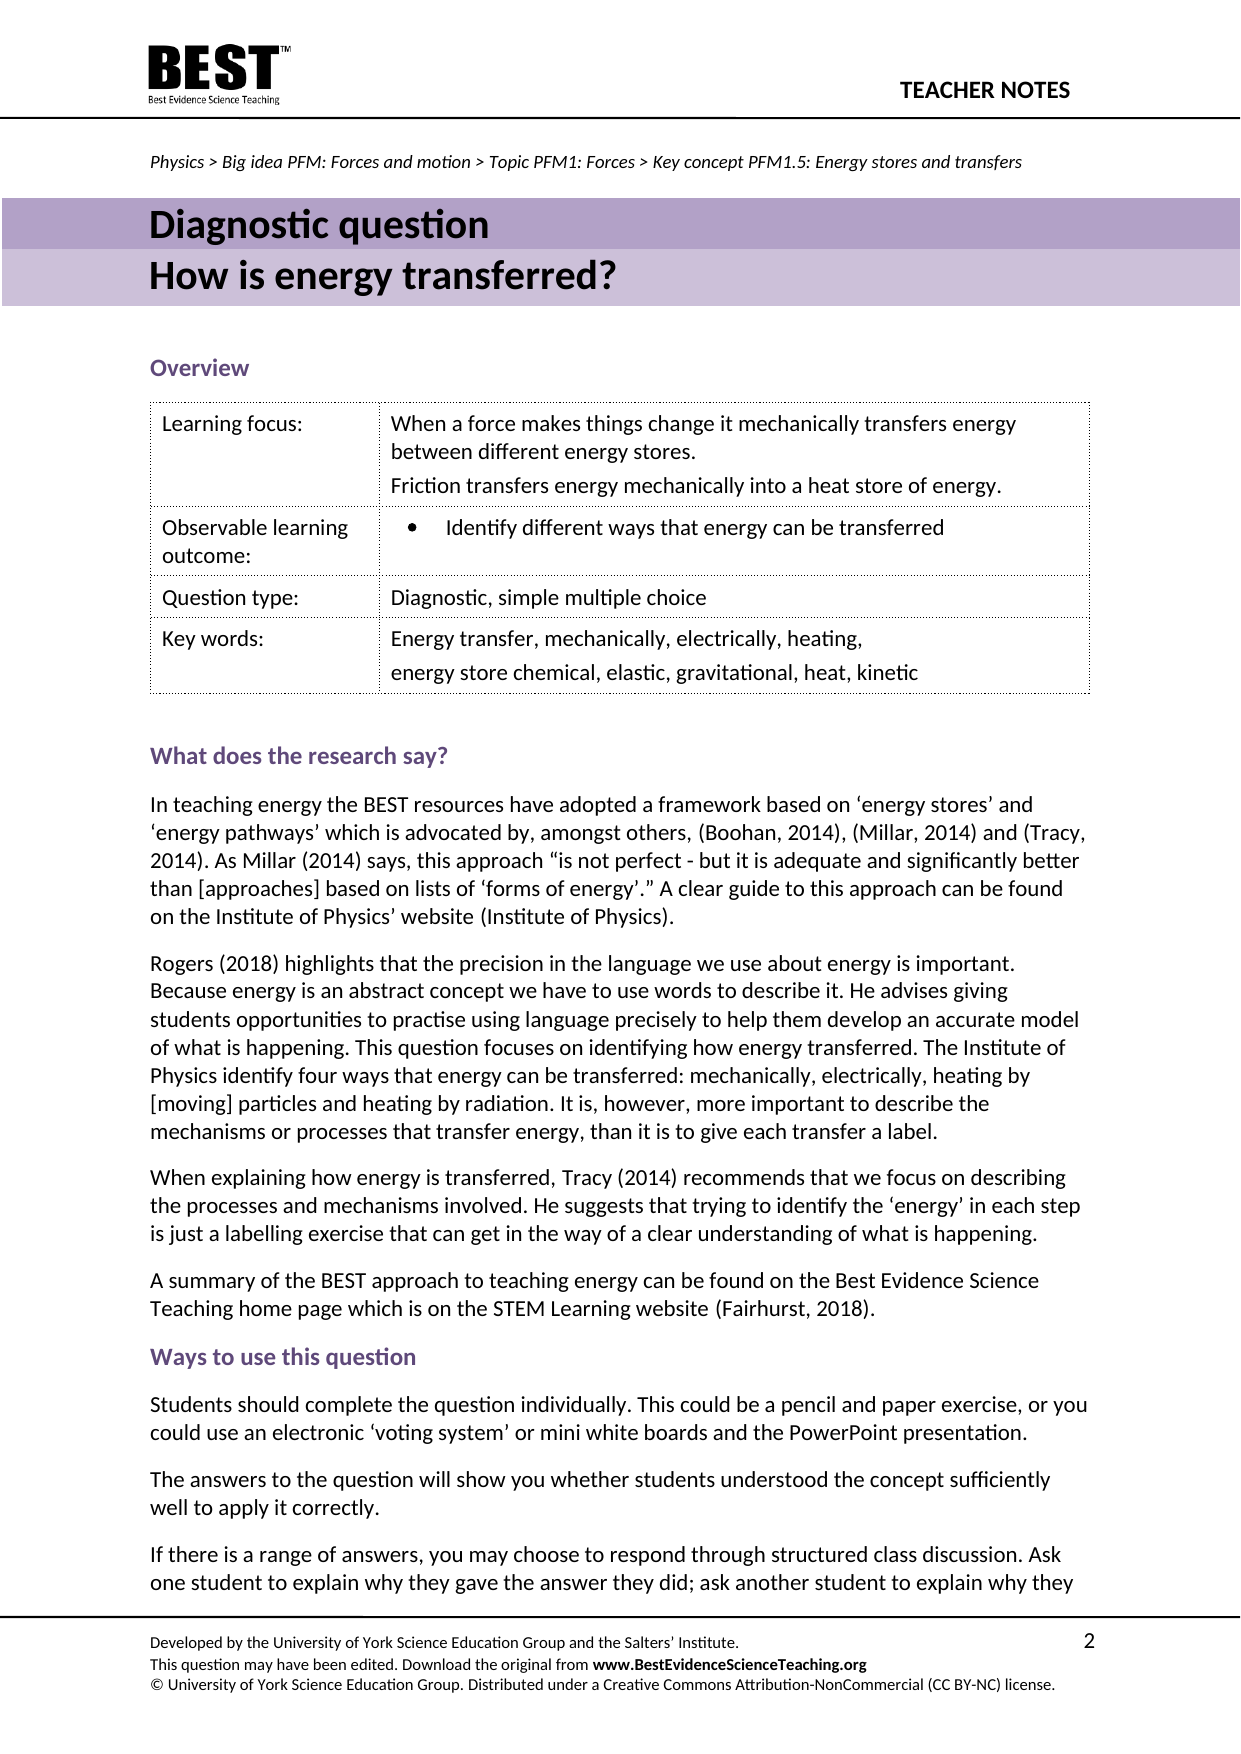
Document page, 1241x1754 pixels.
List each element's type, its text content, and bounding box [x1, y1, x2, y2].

text In teaching energy the BEST resources have adopted a framework based on ‘energy stores’ and ‘energy pathways’ which is advocated by, amongst others, (Boohan, 2014), (Millar, 2014) and (Tracy, 2014). As Millar (2014) says, this approach “is not perfect - but it is adequate and significantly better than [approaches] based on lists of ‘forms of energy’.” A clear guide to this approach can be found on the Institute of Physics’ website (Institute of Physics). [150, 790, 1090, 930]
text Overview [150, 353, 1090, 383]
table_cell Identify different ways that energy can be transferred [379, 506, 1090, 575]
text The answers to the question will show you whether students understood the concept sufficiently well to apply it correctly. [150, 1465, 1090, 1521]
text A summary of the BEST approach to teaching energy can be found on the Best Evidence Science Teaching home page which is on the STEM Learning website (Fairhurst, 2018). [150, 1266, 1090, 1322]
table_cell Observable learning outcome: [151, 506, 379, 575]
text When explaining how energy is transferred, Tracy (2014) recommends that we focus on describing the processes and mechanisms involved. He suggests that trying to identify the ‘energy’ in each step is just a labelling exercise that can get in the way of a clear understanding of what is happening. [150, 1163, 1090, 1248]
table_cell Diagnostic, simple multiple choice [379, 575, 1090, 617]
table_header Diagnostic question [2, 198, 1240, 249]
text What does the research say? [150, 741, 1090, 771]
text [150, 1540, 1090, 1596]
picture [148, 44, 291, 105]
table_cell Energy transfer, mechanically, electrically, heating, energy store chemical, elastic, gravitational, heat, kinetic [379, 617, 1090, 693]
text Ways to use this question [150, 1341, 1090, 1372]
table_header When a force makes things change it mechanically transfers energy between different energy stores. Friction transfers energy mechanically into a heat store of energy. [379, 402, 1090, 506]
table_cell Key words: [151, 617, 379, 693]
text Physics > Big idea PFM: Forces and motion > Topic PFM1: Forces > Key concept PFM1.5: Energy stores and transfers [150, 150, 1090, 173]
table_header Learning focus: [151, 402, 379, 506]
text Rogers (2018) highlights that the precision in the language we use about energy is important. Because energy is an abstract concept we have to use words to describe it. He advises giving students opportunities to practise using language precisely to help them develop an accurate model of what is happening. This question focuses on identifying how energy transferred. The Institute of Physics identify four ways that energy can be transferred: mechanically, electrically, heating by [moving] particles and heating by radiation. It is, however, more important to describe the mechanisms or processes that transfer energy, than it is to give each transfer a label. [150, 949, 1090, 1145]
table_cell How is energy transferred? [2, 249, 1240, 306]
text Students should complete the question individually. This could be a pencil and paper exercise, or you could use an electronic ‘voting system’ or mini white boards and the PowerPoint presentation. [150, 1390, 1090, 1446]
table_cell Question type: [151, 575, 379, 617]
